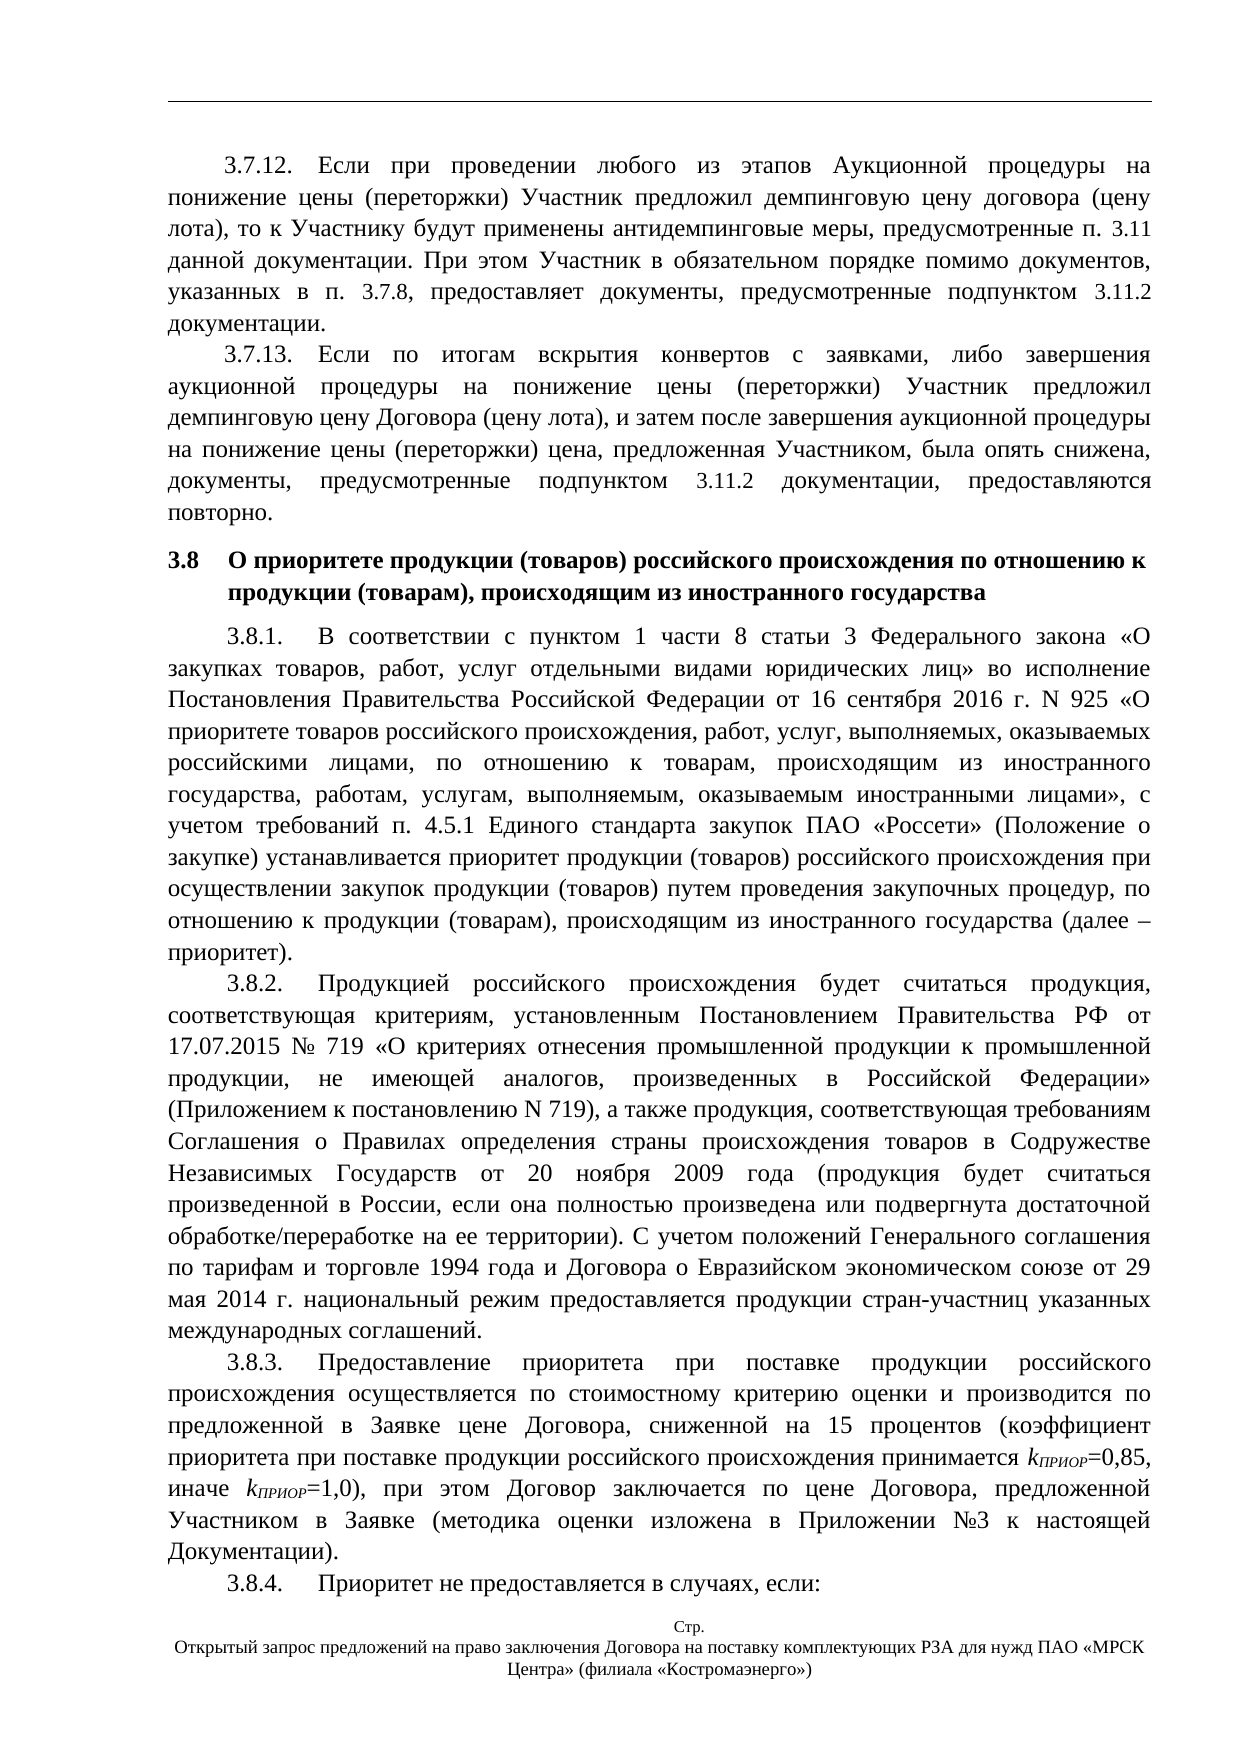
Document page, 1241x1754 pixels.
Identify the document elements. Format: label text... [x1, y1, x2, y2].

list Предоставление приоритета при поставке продукции российского происхождения осуществляется по стоимостному критерию оценки и производится по предложенной в Заявке цене Договора, сниженной на 15 процентов (коэффициент приоритета при поставке продукции российского происхождения принимается kПРИОР=0,85, иначе kПРИОР=1,0), при этом Договор заключается по цене Договора, предложенной Участником в Заявке (методика оценки изложена в Приложении №3 к настоящей Документации). [168, 1347, 1152, 1565]
subtitle О приоритете продукции (товаров) российского происхождения по отношению к продукции (товарам), происходящим из иностранного государства [168, 545, 1152, 606]
list В соответствии с пунктом 1 части 8 статьи 3 Федерального закона «О закупках товаров, работ, услуг отдельными видами юридических лиц» во исполнение Постановления Правительства Российской Федерации от 16 сентября 2016 г. N 925 «О приоритете товаров российского происхождения, работ, услуг, выполняемых, оказываемых российскими лицами, по отношению к товарам, происходящим из иностранного государства, работам, услугам, выполняемым, оказываемым иностранными лицами», с учетом требований п. 4.5.1 Единого стандарта закупок ПАО «Россети» (Положение о закупке) устанавливается приоритет продукции (товаров) российского происхождения при осуществлении закупок продукции (товаров) путем проведения закупочных процедур, по отношению к продукции (товарам), происходящим из иностранного государства (далее – приоритет). [168, 621, 1152, 965]
list Если по итогам вскрытия конвертов с заявками, либо завершения аукционной процедуры на понижение цены (переторжки) Участник предложил демпинговую цену Договора (цену лота), и затем после завершения аукционной процедуры на понижение цены (переторжки) цена, предложенная Участником, была опять снижена, документы, предусмотренные подпунктом 3.11.2 документации, предоставляются повторно. [168, 339, 1152, 526]
list Продукцией российского происхождения будет считаться продукция, соответствующая критериям, установленным Постановлением Правительства РФ от 17.07.2015 № 719 «О критериях отнесения промышленной продукции к промышленной продукции, не имеющей аналогов, произведенных в Российской Федерации» (Приложением к постановлению N 719), а также продукция, соответствующая требованиям Соглашения о Правилах определения страны происхождения товаров в Содружестве Независимых Государств от 20 ноября 2009 года (продукция будет считаться произведенной в России, если она полностью произведена или подвергнута достаточной обработке/переработке на ее территории). С учетом положений Генерального соглашения по тарифам и торговле 1994 года и Договора о Евразийском экономическом союзе от 29 мая 2014 г. национальный режим предоставляется продукции стран-участниц указанных международных соглашений. [168, 968, 1152, 1344]
list Приоритет не предоставляется в случаях, если: [168, 1568, 1152, 1597]
list Если при проведении любого из этапов Аукционной процедуры на понижение цены (переторжки) Участник предложил демпинговую цену договора (цену лота), то к Участнику будут применены антидемпинговые меры, предусмотренные п. 3.11 данной документации. При этом Участник в обязательном порядке помимо документов, указанных в п. 3.7.8, предоставляет документы, предусмотренные подпунктом 3.11.2 документации. [168, 150, 1152, 337]
